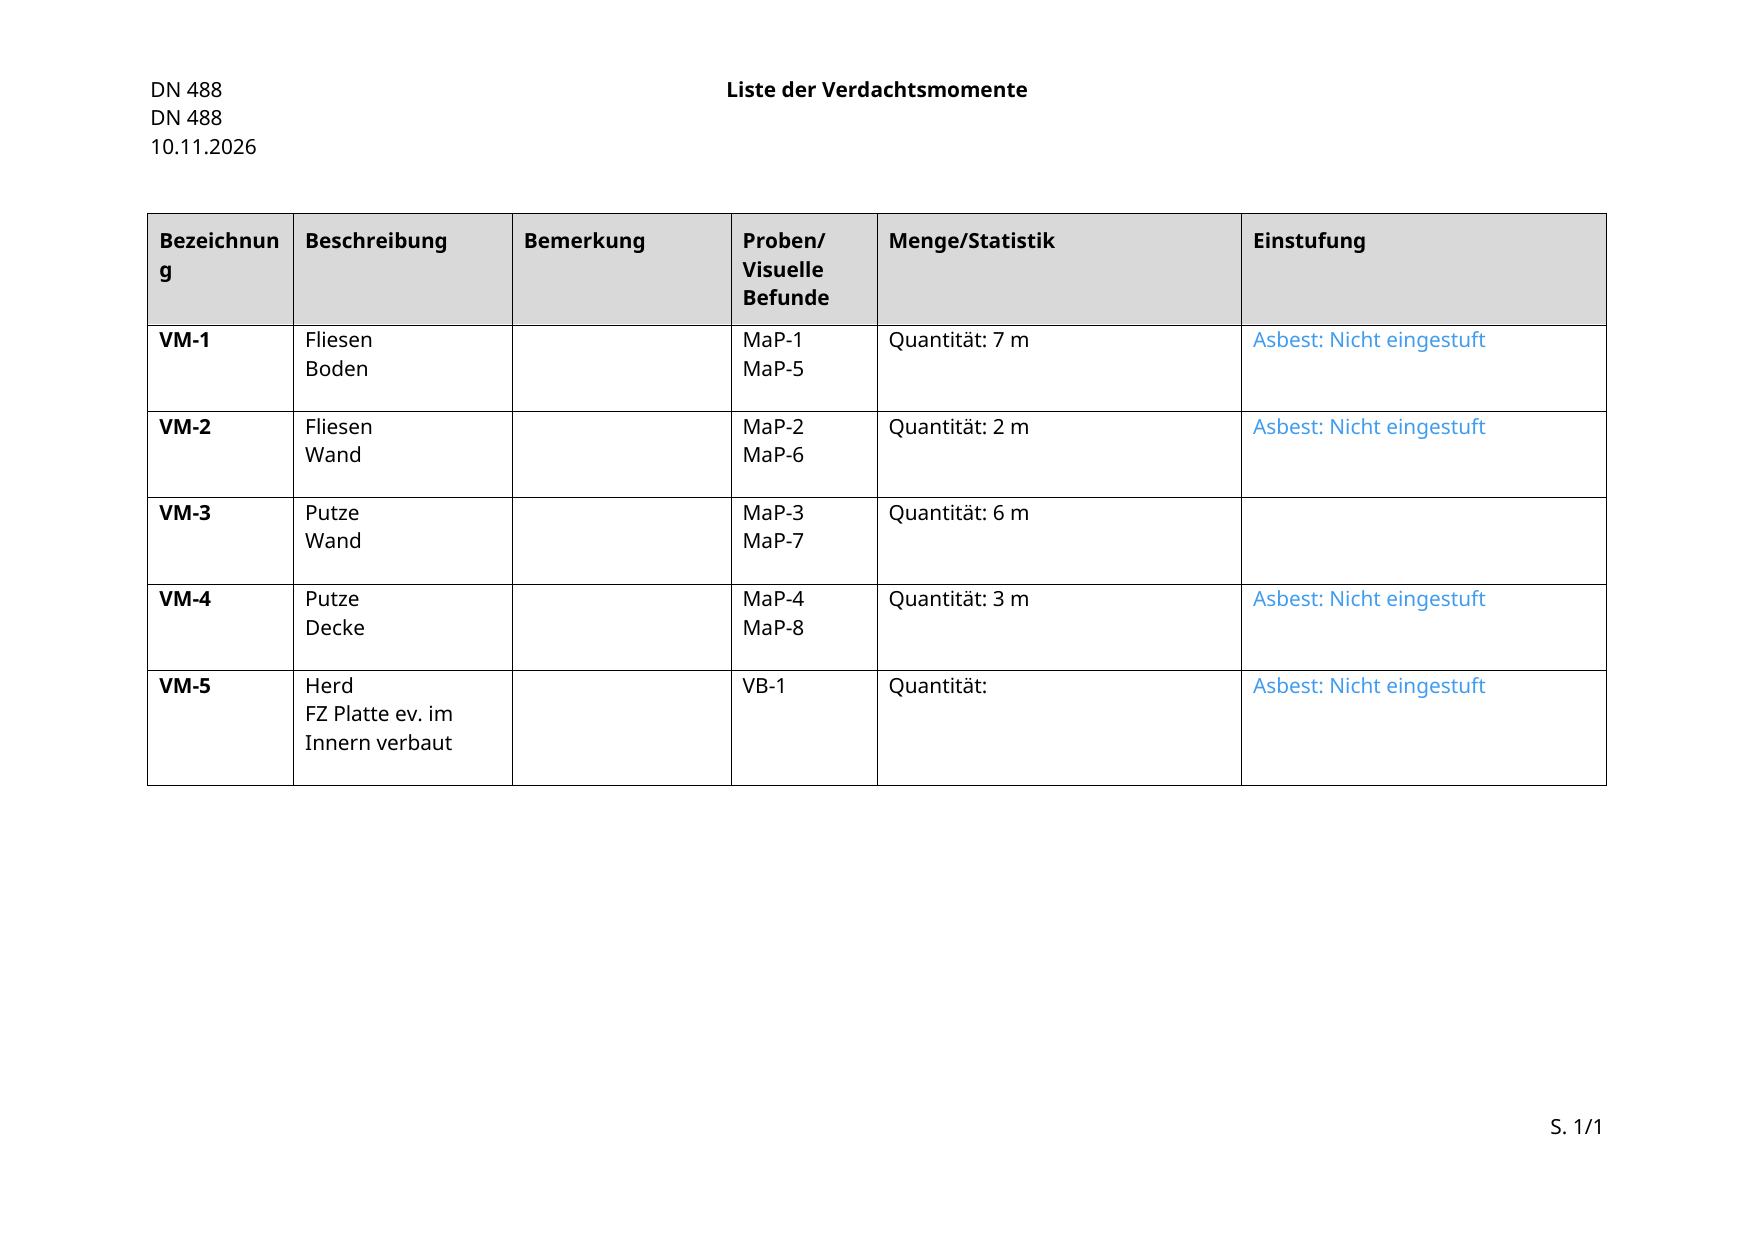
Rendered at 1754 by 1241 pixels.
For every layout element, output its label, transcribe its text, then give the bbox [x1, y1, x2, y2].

table_cell [513, 498, 731, 583]
table_cell VM-2 [148, 412, 293, 497]
table_cell Quantität: 3 m [878, 585, 1241, 670]
table_cell MaP-3 MaP-7 [732, 498, 877, 583]
table_cell Fliesen Wand [294, 412, 512, 497]
table_cell MaP-1 MaP-5 [732, 326, 877, 411]
table_cell [1242, 498, 1606, 583]
table_cell Asbest: Nicht eingestuft [1242, 326, 1606, 411]
table_cell VB-1 [732, 671, 877, 785]
table_cell Quantität: [878, 671, 1241, 785]
table_cell Herd FZ Platte ev. im Innern verbaut [294, 671, 512, 785]
table_header Einstufung [1242, 214, 1606, 324]
table_header Bezeichnung [148, 214, 293, 324]
table_cell Quantität: 6 m [878, 498, 1241, 583]
table_cell [513, 585, 731, 670]
table_cell Putze Decke [294, 585, 512, 670]
table_cell VM-1 [148, 326, 293, 411]
table_cell MaP-4 MaP-8 [732, 585, 877, 670]
table_cell [513, 671, 731, 785]
table_cell Asbest: Nicht eingestuft [1242, 585, 1606, 670]
table_cell VM-5 [148, 671, 293, 785]
table_cell Asbest: Nicht eingestuft [1242, 412, 1606, 497]
table_cell MaP-2 MaP-6 [732, 412, 877, 497]
table_cell VM-4 [148, 585, 293, 670]
table_cell [513, 412, 731, 497]
table_header Beschreibung [294, 214, 512, 324]
table_cell Quantität: 2 m [878, 412, 1241, 497]
table_cell Quantität: 7 m [878, 326, 1241, 411]
table_header Bemerkung [513, 214, 731, 324]
table_header Menge/Statistik [878, 214, 1241, 324]
table_cell VM-3 [148, 498, 293, 583]
table_header Proben/Visuelle Befunde [732, 214, 877, 324]
table_cell [513, 326, 731, 411]
table_cell Asbest: Nicht eingestuft [1242, 671, 1606, 785]
table_cell Fliesen Boden [294, 326, 512, 411]
table_cell Putze Wand [294, 498, 512, 583]
